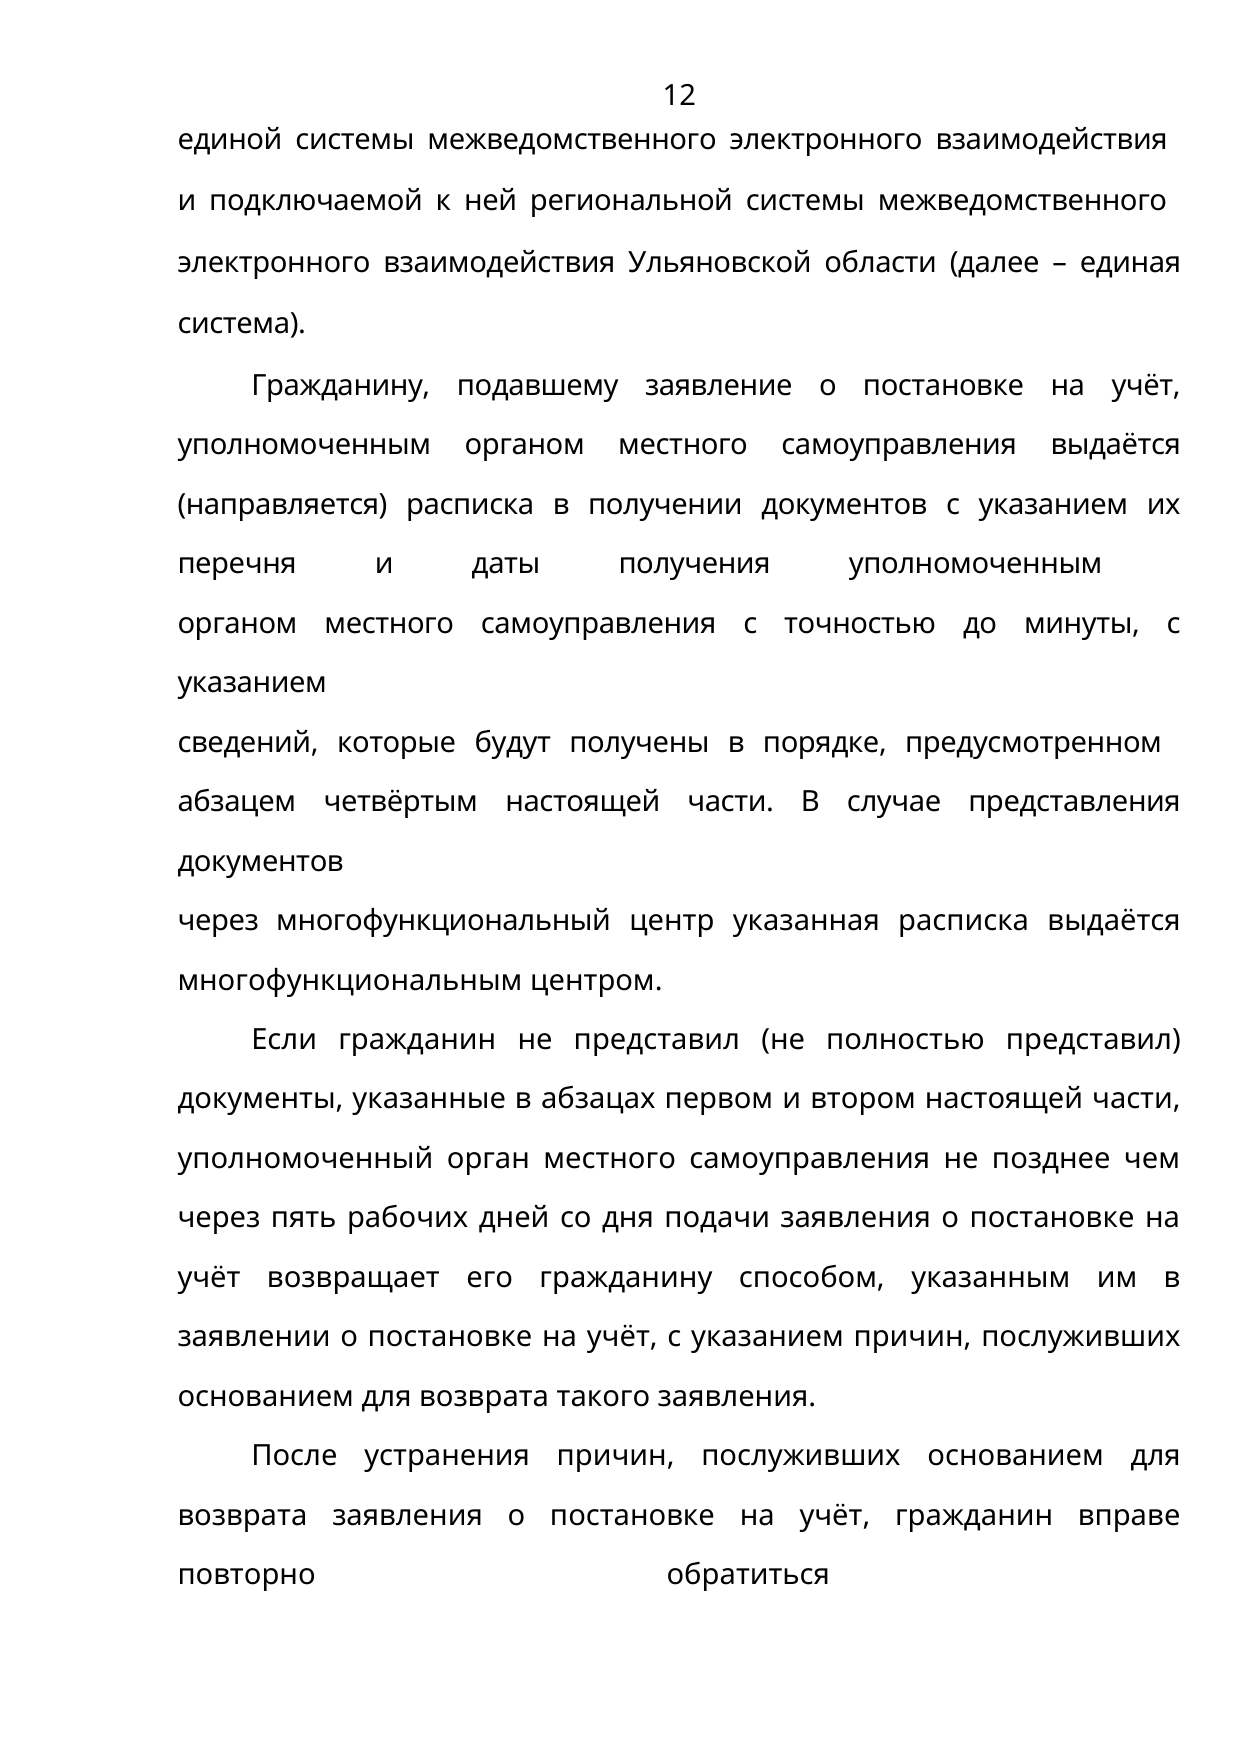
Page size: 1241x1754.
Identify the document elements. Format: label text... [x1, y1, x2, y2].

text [177, 1434, 1181, 1593]
text Если гражданин не представил (не полностью представил) документы, указанные в абзацах первом и втором настоящей части, уполномоченный орган местного самоуправления не позднее чем через пять рабочих дней со дня подачи заявления о постановке на учёт возвращает его гражданину способом, указанным им в заявлении о постановке на учёт, с указанием причин, послуживших основанием для возврата такого заявления. [177, 1018, 1181, 1415]
text Гражданину, подавшему заявление о постановке на учёт, уполномоченным органом местного самоуправления выдаётся (направляется) расписка в получении документов с указанием их перечня и даты получения уполномоченным органом местного самоуправления с точностью до минуты, с указанием сведений, которые будут получены в порядке, предусмотренном абзацем четвёртым настоящей части. В случае представления документов через многофункциональный центр указанная расписка выдаётся многофункциональным центром. [177, 364, 1181, 998]
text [177, 118, 1181, 342]
